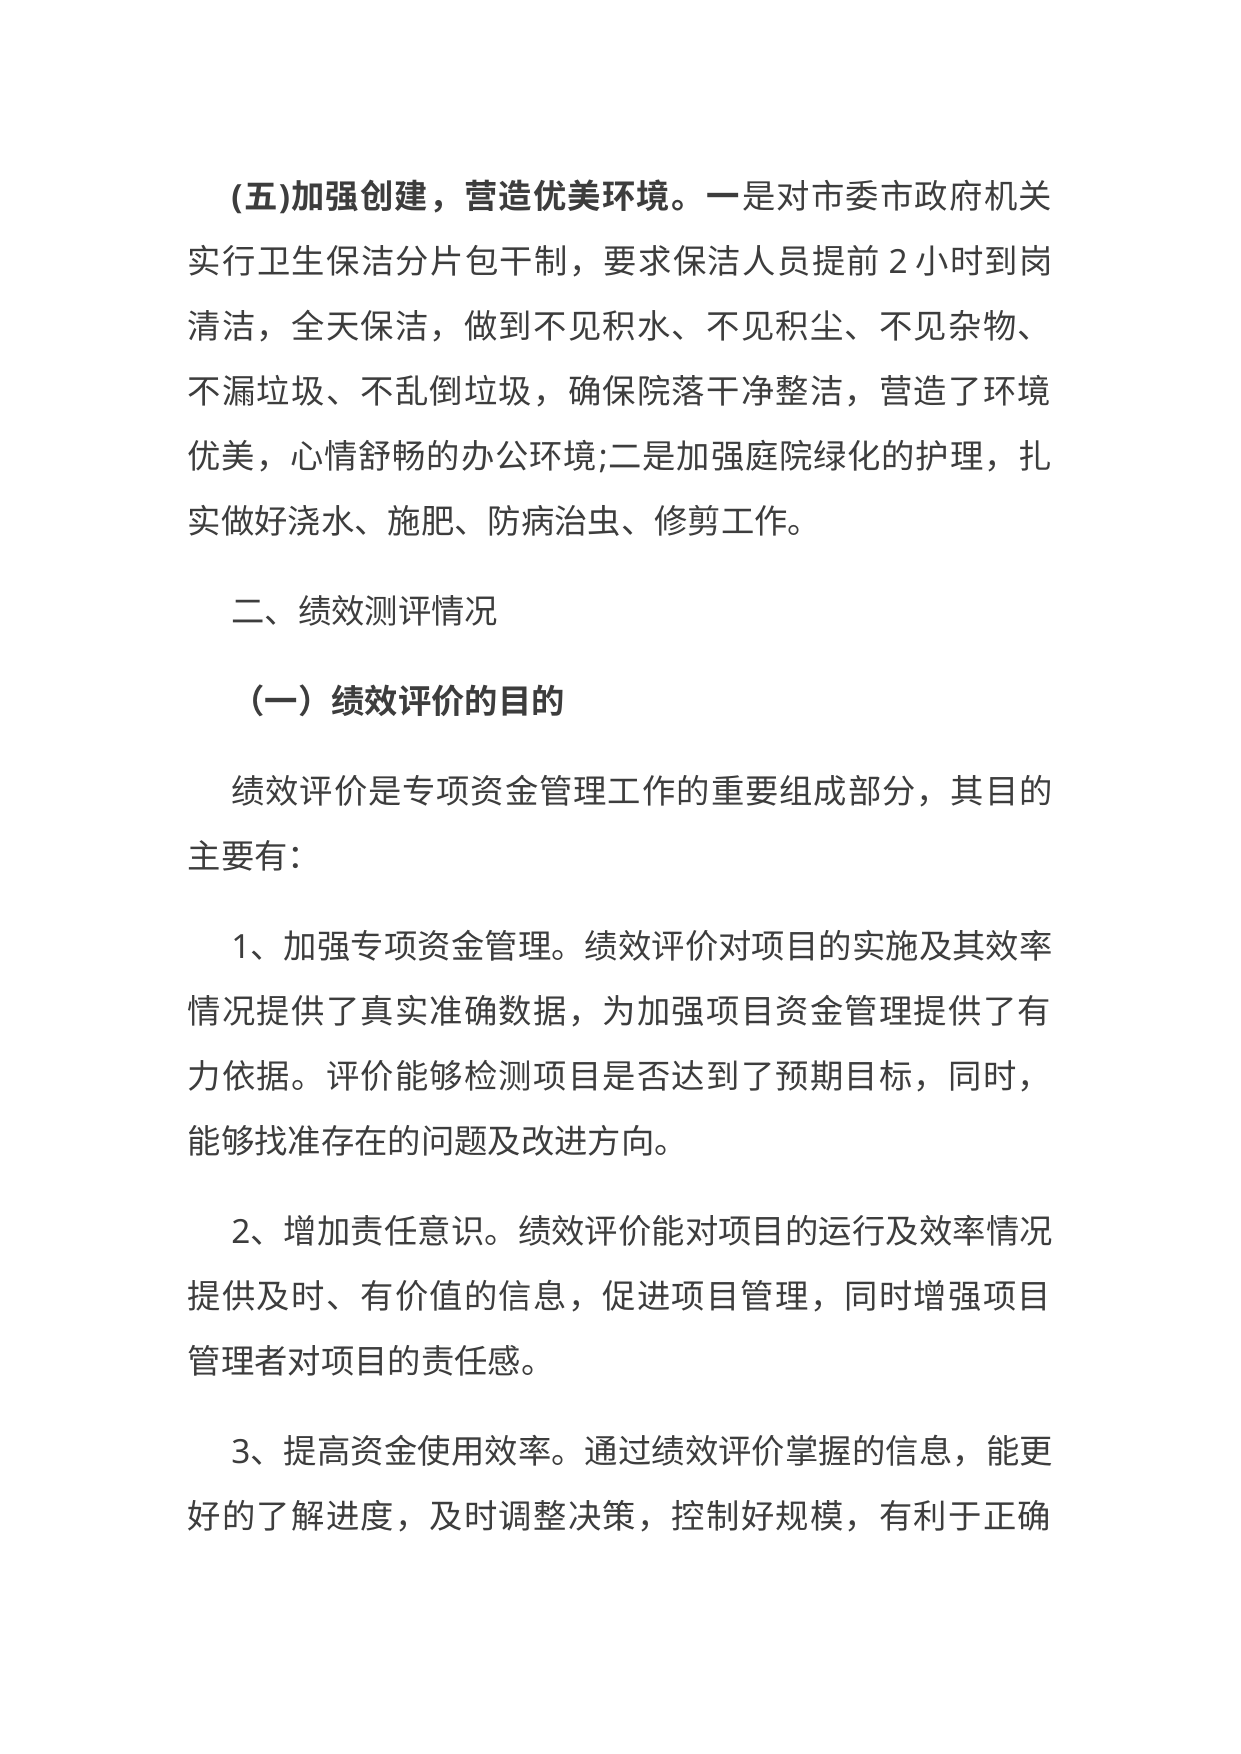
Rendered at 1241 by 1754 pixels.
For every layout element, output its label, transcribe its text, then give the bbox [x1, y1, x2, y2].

text 1、加强专项资金管理。绩效评价对项目的实施及其效率情况提供了真实准确数据，为加强项目资金管理提供了有力依据。评价能够检测项目是否达到了预期目标，同时，能够找准存在的问题及改进方向。 [187, 912, 1053, 1172]
text 绩效评价是专项资金管理工作的重要组成部分，其目的主要有： [187, 757, 1053, 887]
text （一）绩效评价的目的 [187, 667, 1053, 732]
text (五)加强创建，营造优美环境。一是对市委市政府机关实行卫生保洁分片包干制，要求保洁人员提前2小时到岗清洁，全天保洁，做到不见积水、不见积尘、不见杂物、不漏垃圾、不乱倒垃圾，确保院落干净整洁，营造了环境优美，心情舒畅的办公环境;二是加强庭院绿化的护理，扎实做好浇水、施肥、防病治虫、修剪工作。 [187, 162, 1053, 552]
text 2、增加责任意识。绩效评价能对项目的运行及效率情况提供及时、有价值的信息，促进项目管理，同时增强项目管理者对项目的责任感。 [187, 1197, 1053, 1392]
text 二、绩效测评情况 [187, 577, 1053, 642]
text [187, 1417, 1053, 1547]
